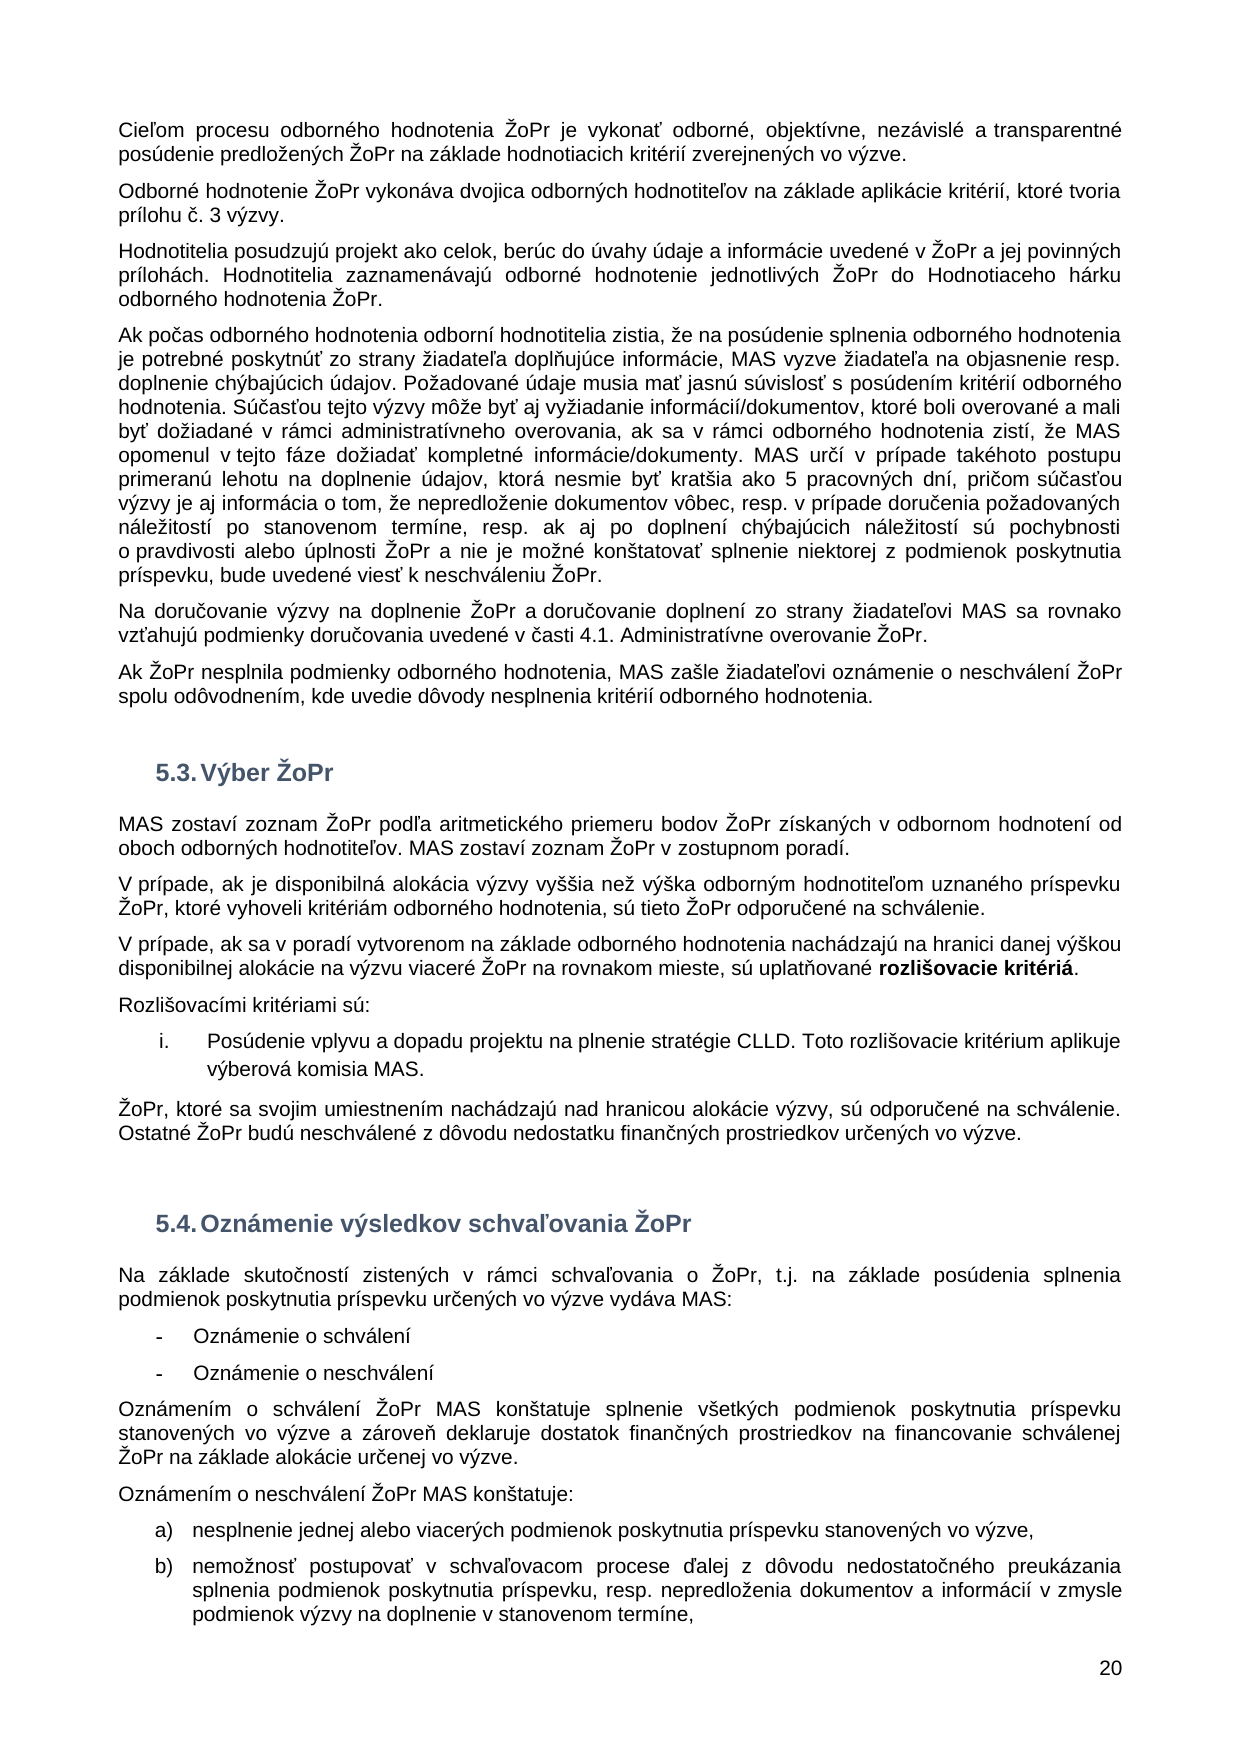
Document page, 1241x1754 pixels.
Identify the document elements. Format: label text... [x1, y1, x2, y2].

text Oznámením o neschválení ŽoPr MAS konštatuje: [118, 1481, 1122, 1505]
text Odborné hodnotenie ŽoPr vykonáva dvojica odborných hodnotiteľov na základe aplikácie kritérií, ktoré tvoria prílohu č. 3 výzvy. [118, 178, 1122, 226]
text Cieľom procesu odborného hodnotenia ŽoPr je vykonať odborné, objektívne, nezávislé a transparentné posúdenie predložených ŽoPr na základe hodnotiacich kritérií zverejnených vo výzve. [118, 118, 1122, 166]
text MAS zostaví zoznam ŽoPr podľa aritmetického priemeru bodov ŽoPr získaných v odbornom hodnotení od oboch odborných hodnotiteľov. MAS zostaví zoznam ŽoPr v zostupnom poradí. [118, 811, 1122, 859]
text Ak počas odborného hodnotenia odborní hodnotitelia zistia, že na posúdenie splnenia odborného hodnotenia je potrebné poskytnúť zo strany žiadateľa doplňujúce informácie, MAS vyzve žiadateľa na objasnenie resp. doplnenie chýbajúcich údajov. Požadované údaje musia mať jasnú súvislosť s posúdením kritérií odborného hodnotenia. Súčasťou tejto výzvy môže byť aj vyžiadanie informácií/dokumentov, ktoré boli overované a mali byť dožiadané v rámci administratívneho overovania, ak sa v rámci odborného hodnotenia zistí, že MAS opomenul v tejto fáze dožiadať kompletné informácie/dokumenty. MAS určí v prípade takéhoto postupu primeranú lehotu na doplnenie údajov, ktorá nesmie byť kratšia ako 5 pracovných dní, pričom súčasťou výzvy je aj informácia o tom, že nepredloženie dokumentov vôbec, resp. v prípade doručenia požadovaných náležitostí po stanovenom termíne, resp. ak aj po doplnení chýbajúcich náležitostí sú pochybnosti o pravdivosti alebo úplnosti ŽoPr a nie je možné konštatovať splnenie niektorej z podmienok poskytnutia príspevku, bude uvedené viesť k neschváleniu ŽoPr. [118, 323, 1122, 587]
list V prípade, ak je disponibilná alokácia výzvy vyššia než výška odborným hodnotiteľom uznaného príspevku ŽoPr, ktoré vyhoveli kritériám odborného hodnotenia, sú tieto ŽoPr odporučené na schválenie. [118, 872, 1122, 920]
text Na základe skutočností zistených v rámci schvaľovania o ŽoPr, t.j. na základe posúdenia splnenia podmienok poskytnutia príspevku určených vo výzve vydáva MAS: [118, 1263, 1122, 1311]
list Oznámenie o neschválení [156, 1360, 1122, 1384]
list nesplnenie jednej alebo viacerých podmienok poskytnutia príspevku stanovených vo výzve, [154, 1518, 1122, 1542]
text V prípade, ak sa v poradí vytvorenom na základe odborného hodnotenia nachádzajú na hranici danej výškou disponibilnej alokácie na výzvu viaceré ŽoPr na rovnakom mieste, sú uplatňované rozlišovacie kritériá. [118, 932, 1122, 980]
text ŽoPr, ktoré sa svojim umiestnením nachádzajú nad hranicou alokácie výzvy, sú odporučené na schválenie. Ostatné ŽoPr budú neschválené z dôvodu nedostatku finančných prostriedkov určených vo výzve. [118, 1097, 1122, 1144]
list Oznámenie výsledkov schvaľovania ŽoPr [155, 1209, 1122, 1238]
text Hodnotitelia posudzujú projekt ako celok, berúc do úvahy údaje a informácie uvedené v ŽoPr a jej povinných prílohách. Hodnotitelia zaznamenávajú odborné hodnotenie jednotlivých ŽoPr do Hodnotiaceho hárku odborného hodnotenia ŽoPr. [118, 239, 1122, 311]
list Rozlišovacími kritériami sú: [118, 993, 1122, 1017]
text Ak ŽoPr nesplnila podmienky odborného hodnotenia, MAS zašle žiadateľovi oznámenie o neschválení ŽoPr spolu odôvodnením, kde uvedie dôvody nesplnenia kritérií odborného hodnotenia. [118, 660, 1122, 708]
text Na doručovanie výzvy na doplnenie ŽoPr a doručovanie doplnení zo strany žiadateľovi MAS sa rovnako vzťahujú podmienky doručovania uvedené v časti 4.1. Administratívne overovanie ŽoPr. [118, 599, 1122, 647]
list Oznámenie o schválení [156, 1324, 1122, 1348]
list nemožnosť postupovať v schvaľovacom procese ďalej z dôvodu nedostatočného preukázania splnenia podmienok poskytnutia príspevku, resp. nepredloženia dokumentov a informácií v zmysle podmienok výzvy na doplnenie v stanovenom termíne, [154, 1554, 1122, 1626]
list Výber ŽoPr [155, 758, 1122, 786]
list Posúdenie vplyvu a dopadu projektu na plnenie stratégie CLLD. Toto rozlišovacie kritérium aplikuje výberová komisia MAS. [169, 1029, 1122, 1081]
text Oznámením o schválení ŽoPr MAS konštatuje splnenie všetkých podmienok poskytnutia príspevku stanovených vo výzve a zároveň deklaruje dostatok finančných prostriedkov na financovanie schválenej ŽoPr na základe alokácie určenej vo výzve. [118, 1397, 1122, 1469]
